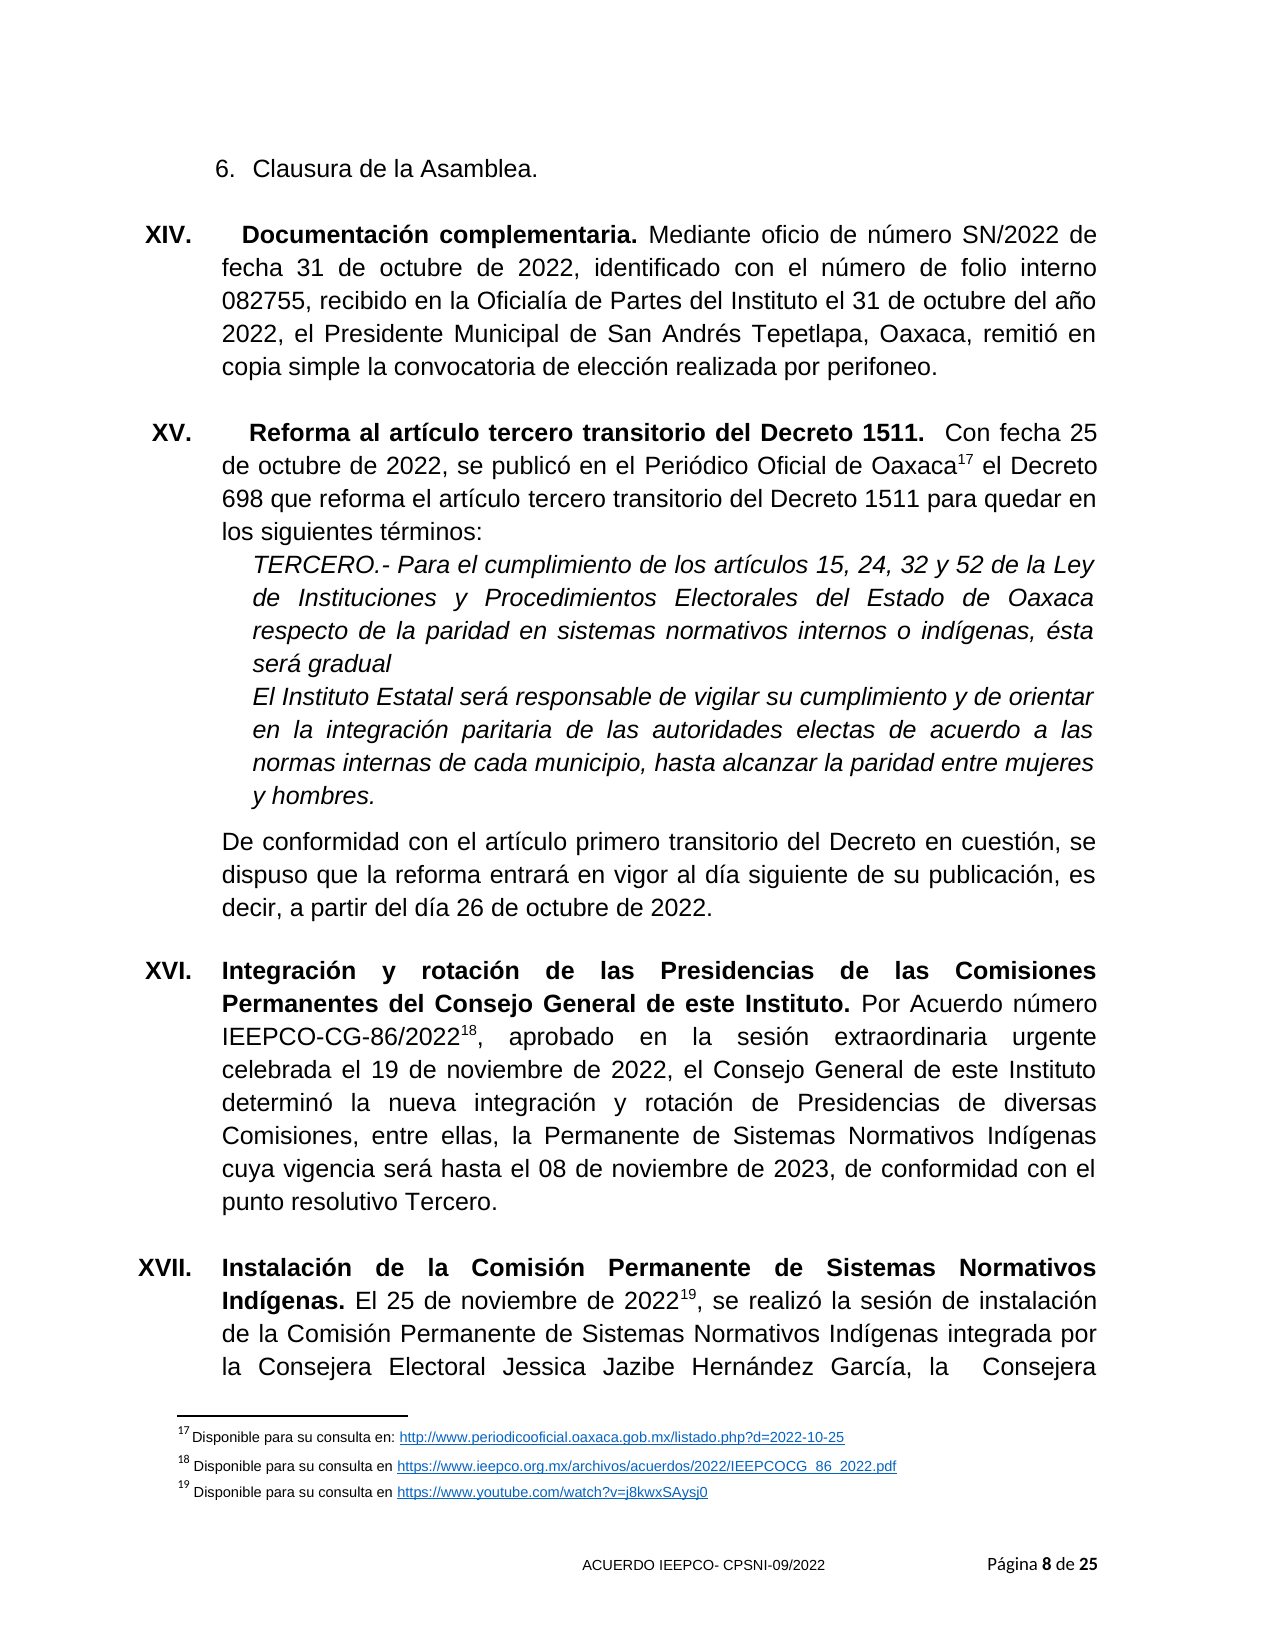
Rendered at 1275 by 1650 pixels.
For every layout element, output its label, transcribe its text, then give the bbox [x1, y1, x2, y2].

list Integración y rotación de las Presidencias de las Comisiones Permanentes del Consejo General de este Instituto. Por Acuerdo número IEEPCO-CG-86/2022, aprobado en la sesión extraordinaria urgente celebrada el 19 de noviembre de 2022, el Consejo General de este Instituto determinó la nueva integración y rotación de Presidencias de diversas Comisiones, entre ellas, la Permanente de Sistemas Normativos Indígenas cuya vigencia será hasta el 08 de noviembre de 2023, de conformidad con el punto resolutivo Tercero. [192, 956, 1098, 1216]
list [192, 1253, 1098, 1381]
text El Instituto Estatal será responsable de vigilar su cumplimiento y de orientar en la integración paritaria de las autoridades electas de acuerdo a las normas internas de cada municipio, hasta alcanzar la paridad entre mujeres y hombres. [252, 682, 1098, 810]
list Documentación complementaria. Mediante oficio de número SN/2022 de fecha 31 de octubre de 2022, identificado con el número de folio interno 082755, recibido en la Oficialía de Partes del Instituto el 31 de octubre del año 2022, el Presidente Municipal de San Andrés Tepetlapa, Oaxaca, remitió en copia simple la convocatoria de elección realizada por perifoneo. [192, 220, 1098, 381]
text TERCERO.- Para el cumplimiento de los artículos 15, 24, 32 y 52 de la Ley de Instituciones y Procedimientos Electorales del Estado de Oaxaca respecto de la paridad en sistemas normativos internos o indígenas, ésta será gradual [252, 550, 1098, 678]
list De conformidad con el artículo primero transitorio del Decreto en cuestión, se dispuso que la reforma entrará en vigor al día siguiente de su publicación, es decir, a partir del día 26 de octubre de 2022. [222, 827, 1098, 922]
list Reforma al artículo tercero transitorio del Decreto 1511. Con fecha 25 de octubre de 2022, se publicó en el Periódico Oficial de Oaxaca el Decreto 698 que reforma el artículo tercero transitorio del Decreto 1511 para quedar en los siguientes términos: [192, 418, 1098, 546]
list Clausura de la Asamblea. [215, 154, 1095, 183]
